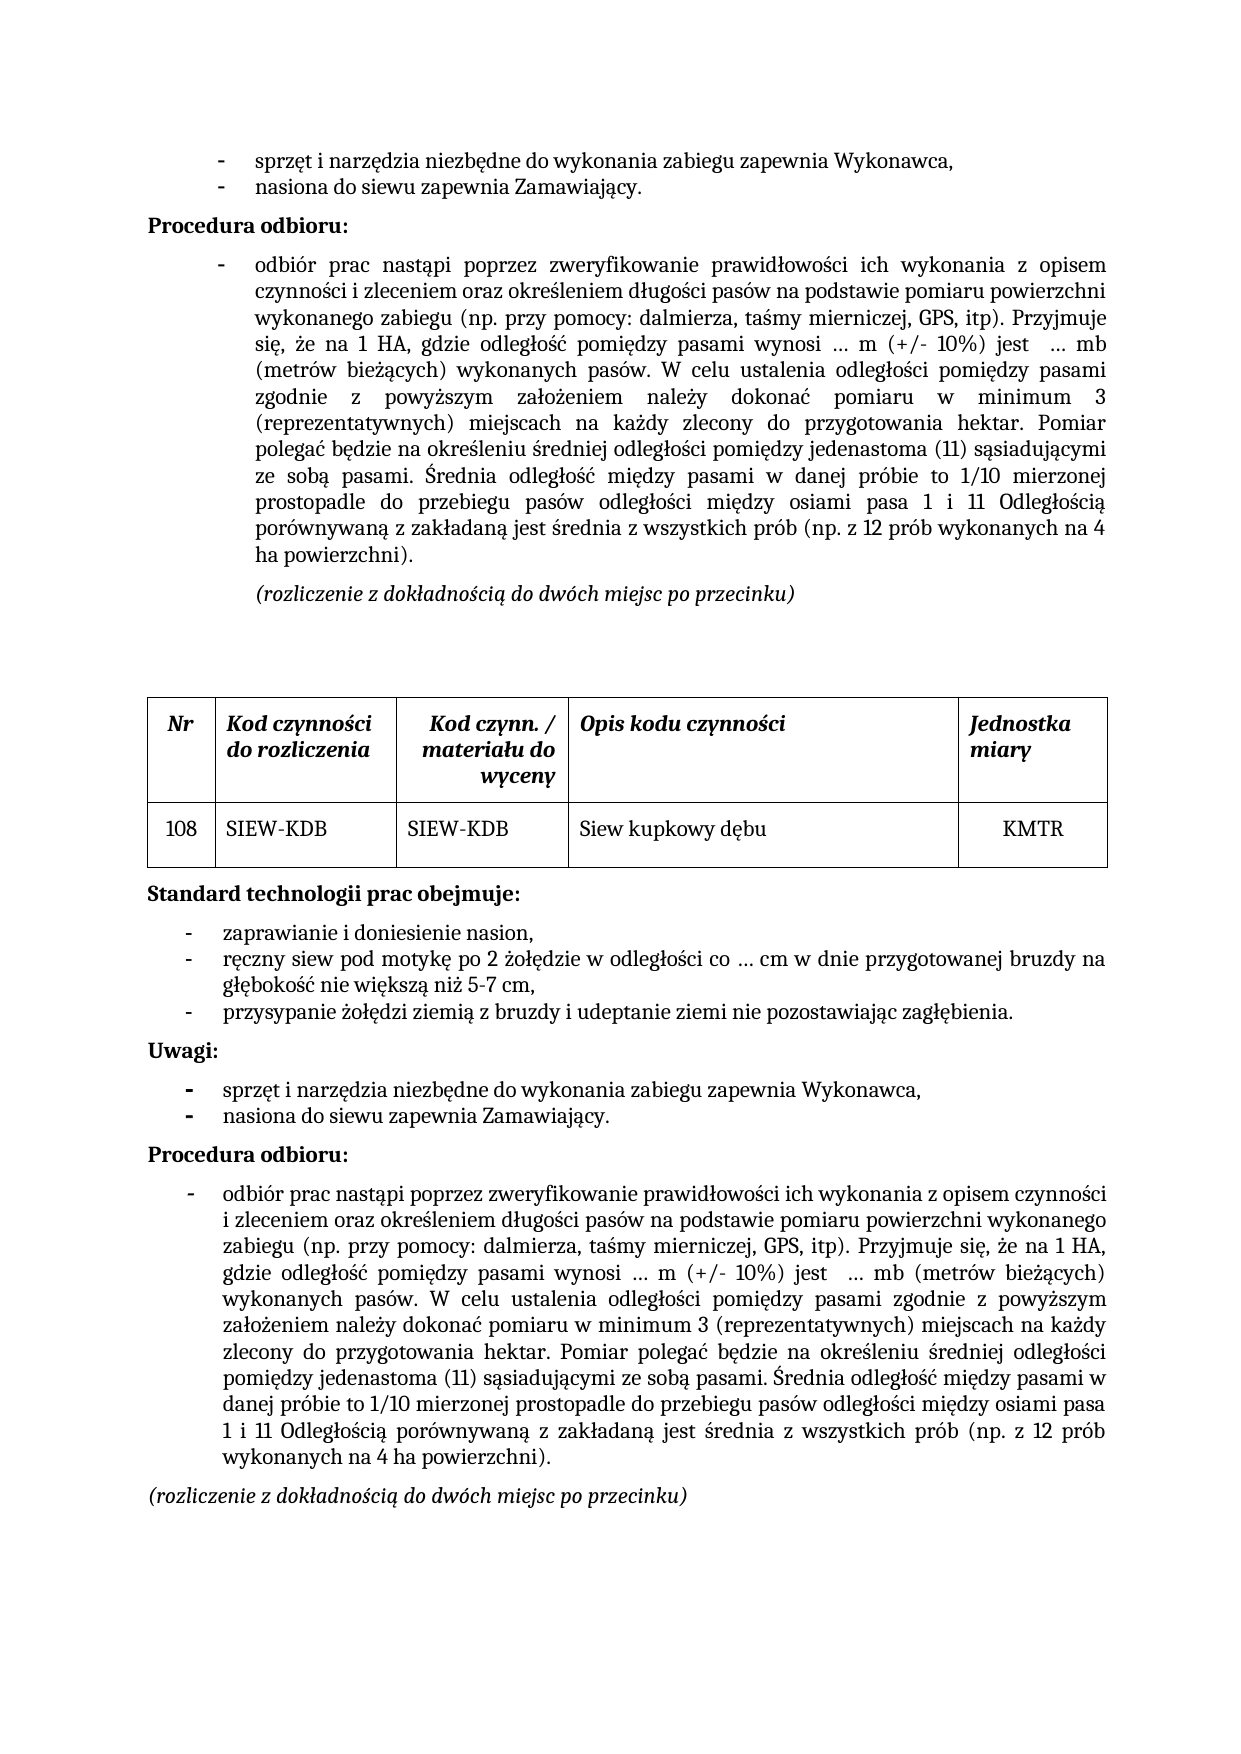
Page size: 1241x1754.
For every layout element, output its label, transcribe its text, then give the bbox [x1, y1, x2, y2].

text Uwagi: [148, 1037, 1107, 1064]
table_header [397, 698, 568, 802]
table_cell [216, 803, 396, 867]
list ręczny siew pod motykę po 2 żołędzie w odległości co … cm w dnie przygotowanej bruzdy na głębokość nie większą niż 5-7 cm, [185, 946, 1107, 999]
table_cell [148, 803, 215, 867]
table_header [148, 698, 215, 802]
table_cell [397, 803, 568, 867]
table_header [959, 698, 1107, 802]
text (rozliczenie z dokładnością do dwóch miejsc po przecinku) [148, 1483, 1107, 1509]
list sprzęt i narzędzia niezbędne do wykonania zabiegu zapewnia Wykonawca, [185, 1076, 1107, 1103]
list odbiór prac nastąpi poprzez zweryfikowanie prawidłowości ich wykonania z opisem czynności i zleceniem oraz określeniem długości pasów na podstawie pomiaru powierzchni wykonanego zabiegu (np. przy pomocy: dalmierza, taśmy mierniczej, GPS, itp). Przyjmuje się, że na 1 HA, gdzie odległość pomiędzy pasami wynosi … m (+/- 10%) jest … mb (metrów bieżących) wykonanych pasów. W celu ustalenia odległości pomiędzy pasami zgodnie z powyższym założeniem należy dokonać pomiaru w minimum 3 (reprezentatywnych) miejscach na każdy zlecony do przygotowania hektar. Pomiar polegać będzie na określeniu średniej odległości pomiędzy jedenastoma (11) sąsiadującymi ze sobą pasami. Średnia odległość między pasami w danej próbie to 1/10 mierzonej prostopadle do przebiegu pasów odległości między osiami pasa 1 i 11 Odległością porównywaną z zakładaną jest średnia z wszystkich prób (np. z 12 prób wykonanych na 4 ha powierzchni). [217, 252, 1107, 568]
list zaprawianie i doniesienie nasion, [185, 919, 1107, 946]
list odbiór prac nastąpi poprzez zweryfikowanie prawidłowości ich wykonania z opisem czynności i zleceniem oraz określeniem długości pasów na podstawie pomiaru powierzchni wykonanego zabiegu (np. przy pomocy: dalmierza, taśmy mierniczej, GPS, itp). Przyjmuje się, że na 1 HA, gdzie odległość pomiędzy pasami wynosi … m (+/- 10%) jest … mb (metrów bieżących) wykonanych pasów. W celu ustalenia odległości pomiędzy pasami zgodnie z powyższym założeniem należy dokonać pomiaru w minimum 3 (reprezentatywnych) miejscach na każdy zlecony do przygotowania hektar. Pomiar polegać będzie na określeniu średniej odległości pomiędzy jedenastoma (11) sąsiadującymi ze sobą pasami. Średnia odległość między pasami w danej próbie to 1/10 mierzonej prostopadle do przebiegu pasów odległości między osiami pasa 1 i 11 Odległością porównywaną z zakładaną jest średnia z wszystkich prób (np. z 12 prób wykonanych na 4 ha powierzchni). [185, 1180, 1107, 1470]
text Procedura odbioru: [148, 213, 1107, 239]
text (rozliczenie z dokładnością do dwóch miejsc po przecinku) [181, 580, 1107, 607]
list nasiona do siewu zapewnia Zamawiający. [217, 174, 1107, 200]
list przysypanie żołędzi ziemią z bruzdy i udeptanie ziemi nie pozostawiając zagłębienia. [185, 999, 1107, 1025]
list sprzęt i narzędzia niezbędne do wykonania zabiegu zapewnia Wykonawca, [217, 148, 1107, 174]
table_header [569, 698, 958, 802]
text Procedura odbioru: [148, 1142, 1107, 1168]
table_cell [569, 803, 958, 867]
text Standard technologii prac obejmuje: [148, 881, 1107, 907]
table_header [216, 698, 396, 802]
list nasiona do siewu zapewnia Zamawiający. [185, 1103, 1107, 1129]
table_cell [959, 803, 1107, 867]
